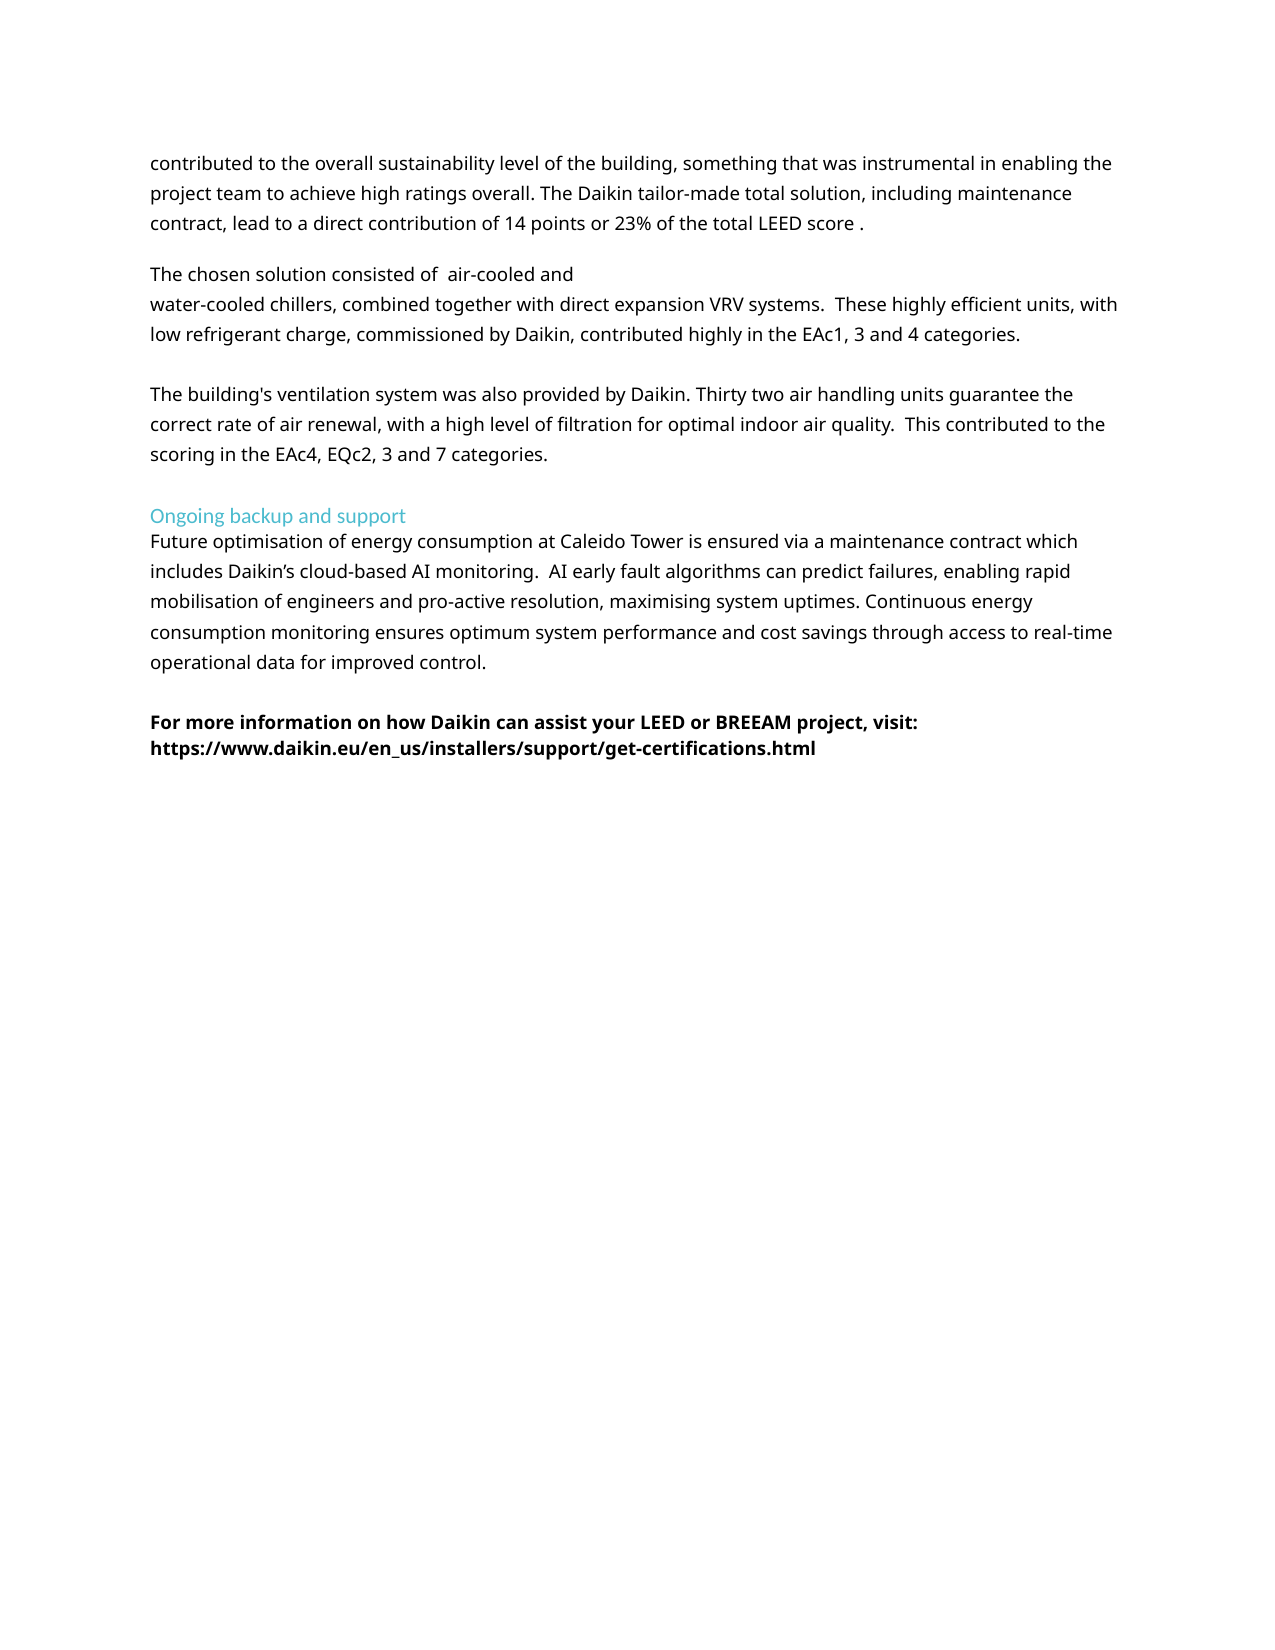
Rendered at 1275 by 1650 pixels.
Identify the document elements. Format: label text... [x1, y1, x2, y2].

text The building's ventilation system was also provided by Daikin. Thirty two air handling units guarantee the correct rate of air renewal, with a high level of filtration for optimal indoor air quality. This contributed to the scoring in the EAc4, EQc2, 3 and 7 categories. [150, 382, 1125, 467]
text Future optimisation of energy consumption at Caleido Tower is ensured via a maintenance contract which includes Daikin’s cloud-based AI monitoring. AI early fault algorithms can predict failures, enabling rapid mobilisation of engineers and pro-active resolution, maximising system uptimes. Continuous energy consumption monitoring ensures optimum system performance and cost savings through access to real-time operational data for improved control. [150, 529, 1125, 674]
subtitle Ongoing backup and support [150, 502, 1125, 529]
text The chosen solution consisted of air-cooled and water-cooled chillers, combined together with direct expansion VRV systems. These highly efficient units, with low refrigerant charge, commissioned by Daikin, contributed highly in the EAc1, 3 and 4 categories. [150, 261, 1125, 347]
text For more information on how Daikin can assist your LEED or BREEAM project, visit: [150, 709, 1125, 735]
text contributed to the overall sustainability level of the building, something that was instrumental in enabling the project team to achieve high ratings overall. The Daikin tailor-made total solution, including maintenance contract, lead to a direct contribution of 14 points or 23% of the total LEED score . [150, 150, 1125, 236]
text https://www.daikin.eu/en_us/installers/support/get-certifications.html [150, 735, 1125, 760]
